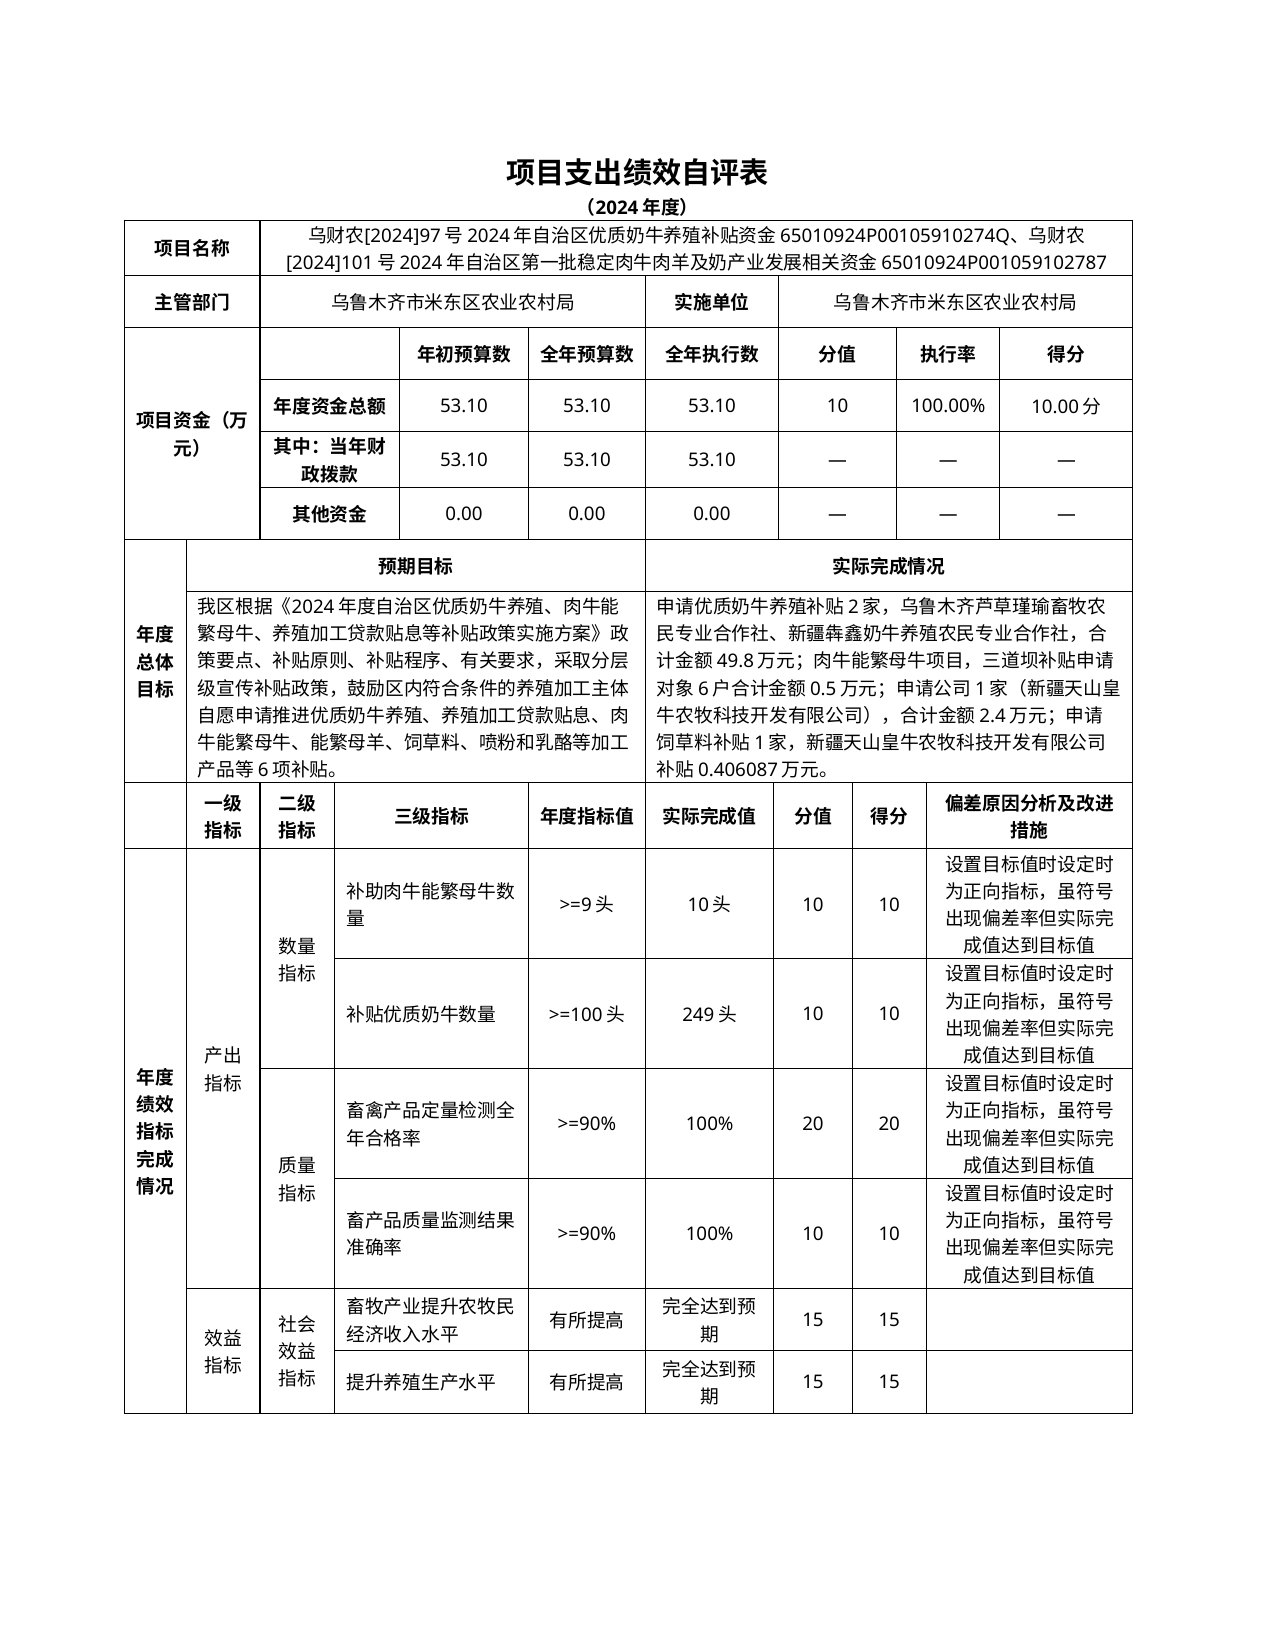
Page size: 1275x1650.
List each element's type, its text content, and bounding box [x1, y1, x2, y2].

table_cell 15 [774, 1351, 852, 1412]
table_cell 10 [774, 1179, 852, 1287]
table_cell [125, 783, 186, 848]
table_cell 预期目标 [187, 540, 645, 591]
table_cell 53.10 [529, 380, 645, 431]
table_cell 畜牧产业提升农牧民经济收入水平 [335, 1289, 528, 1350]
table_cell 二级指标 [261, 783, 334, 848]
table_cell — [897, 432, 999, 487]
table_cell [927, 1289, 1132, 1350]
table_cell 数量指标 [261, 849, 334, 1068]
table_cell 产出指标 [187, 849, 259, 1287]
table_cell >=9头 [529, 849, 645, 958]
table_cell 设置目标值时设定时为正向指标，虽符号出现偏差率但实际完成值达到目标值 [927, 959, 1132, 1068]
table_cell 10 [774, 959, 852, 1068]
table_cell 20 [853, 1069, 926, 1178]
table_cell 设置目标值时设定时为正向指标，虽符号出现偏差率但实际完成值达到目标值 [927, 1179, 1132, 1287]
table_cell 提升养殖生产水平 [335, 1351, 528, 1412]
table_cell 53.10 [646, 380, 778, 431]
table_cell 年度资金总额 [261, 380, 399, 431]
table_cell 53.10 [646, 432, 778, 487]
table_cell 15 [853, 1289, 926, 1350]
table_cell 分值 [774, 783, 852, 848]
table_cell 100% [646, 1069, 773, 1178]
table_cell 249头 [646, 959, 773, 1068]
table_cell >=90% [529, 1179, 645, 1287]
table_cell — [779, 488, 896, 539]
table_cell 0.00 [400, 488, 528, 539]
table_cell 设置目标值时设定时为正向指标，虽符号出现偏差率但实际完成值达到目标值 [927, 1069, 1132, 1178]
table_cell 0.00 [646, 488, 778, 539]
table_cell 执行率 [897, 328, 999, 379]
table_cell 有所提高 [529, 1289, 645, 1350]
table_cell 畜产品质量监测结果准确率 [335, 1179, 528, 1287]
table_cell 10 [853, 1179, 926, 1287]
table_cell 实际完成值 [646, 783, 773, 848]
table_cell [261, 328, 399, 379]
table_cell 设置目标值时设定时为正向指标，虽符号出现偏差率但实际完成值达到目标值 [927, 849, 1132, 958]
table_cell 15 [774, 1289, 852, 1350]
table_cell 项目资金（万元） [125, 328, 259, 539]
table_cell 10 [853, 849, 926, 958]
table_cell 申请优质奶牛养殖补贴2家，乌鲁木齐芦草瑾瑜畜牧农民专业合作社、新疆犇鑫奶牛养殖农民专业合作社，合计金额49.8万元；肉牛能繁母牛项目，三道坝补贴申请对象6户合计金额0.5万元；申请公司1家（新疆天山皇牛农牧科技开发有限公司），合计金额2.4万元；申请饲草料补贴1家，新疆天山皇牛农牧科技开发有限公司补贴0.406087万元。 [646, 592, 1132, 782]
table_cell 其中：当年财政拨款 [261, 432, 399, 487]
table_cell 53.10 [400, 432, 528, 487]
table_cell 质量指标 [261, 1069, 334, 1287]
table_cell 社会效益指标 [261, 1289, 334, 1412]
table_cell 三级指标 [335, 783, 528, 848]
table_cell 一级指标 [187, 783, 259, 848]
table_cell 10 [779, 380, 896, 431]
table_cell 实施单位 [646, 276, 778, 327]
table_cell — [1000, 488, 1132, 539]
table_cell 畜禽产品定量检测全年合格率 [335, 1069, 528, 1178]
table_cell 实际完成情况 [646, 540, 1132, 591]
table_cell 得分 [1000, 328, 1132, 379]
table_cell 10.00分 [1000, 380, 1132, 431]
table_cell 有所提高 [529, 1351, 645, 1412]
table_cell 偏差原因分析及改进措施 [927, 783, 1132, 848]
table_cell 100% [646, 1179, 773, 1287]
table_cell 完全达到预期 [646, 1351, 773, 1412]
table_cell 15 [853, 1351, 926, 1412]
table_cell 乌鲁木齐市米东区农业农村局 [261, 276, 645, 327]
table_cell 10 [774, 849, 852, 958]
table_cell 乌鲁木齐市米东区农业农村局 [779, 276, 1132, 327]
table_header 项目名称 [125, 221, 259, 275]
table_cell 全年预算数 [529, 328, 645, 379]
table_cell 年度指标值 [529, 783, 645, 848]
table_cell 0.00 [529, 488, 645, 539]
table_cell 我区根据《2024年度自治区优质奶牛养殖、肉牛能繁母牛、养殖加工贷款贴息等补贴政策实施方案》政策要点、补贴原则、补贴程序、有关要求，采取分层级宣传补贴政策，鼓励区内符合条件的养殖加工主体自愿申请推进优质奶牛养殖、养殖加工贷款贴息、肉牛能繁母牛、能繁母羊、饲草料、喷粉和乳酪等加工产品等6项补贴。 [187, 592, 645, 782]
table_cell — [779, 432, 896, 487]
table_cell 补助肉牛能繁母牛数量 [335, 849, 528, 958]
table_cell 补贴优质奶牛数量 [335, 959, 528, 1068]
table_cell 10头 [646, 849, 773, 958]
table_cell 主管部门 [125, 276, 259, 327]
table_cell 全年执行数 [646, 328, 778, 379]
table_cell 10 [853, 959, 926, 1068]
text （2024年度） [187, 192, 1087, 219]
table_cell >=100头 [529, 959, 645, 1068]
table_cell [927, 1351, 1132, 1412]
table_cell 年初预算数 [400, 328, 528, 379]
table_cell 20 [774, 1069, 852, 1178]
table_cell — [1000, 432, 1132, 487]
table_cell 年度绩效指标完成情况 [125, 849, 186, 1412]
table_cell 效益指标 [187, 1289, 259, 1412]
table_cell 53.10 [529, 432, 645, 487]
text 项目支出绩效自评表 [187, 150, 1087, 192]
table_cell >=90% [529, 1069, 645, 1178]
table_cell 完全达到预期 [646, 1289, 773, 1350]
table_cell 分值 [779, 328, 896, 379]
table_cell — [897, 488, 999, 539]
table_header 乌财农[2024]97号2024年自治区优质奶牛养殖补贴资金65010924P00105910274Q、乌财农[2024]101号2024年自治区第一批稳定肉牛肉羊及奶产业发展相关资金65010924P001059102787 [261, 221, 1132, 275]
table_cell 53.10 [400, 380, 528, 431]
table_cell 其他资金 [261, 488, 399, 539]
table_cell 得分 [853, 783, 926, 848]
table_cell 年度总体目标 [125, 540, 186, 782]
table_cell 100.00% [897, 380, 999, 431]
